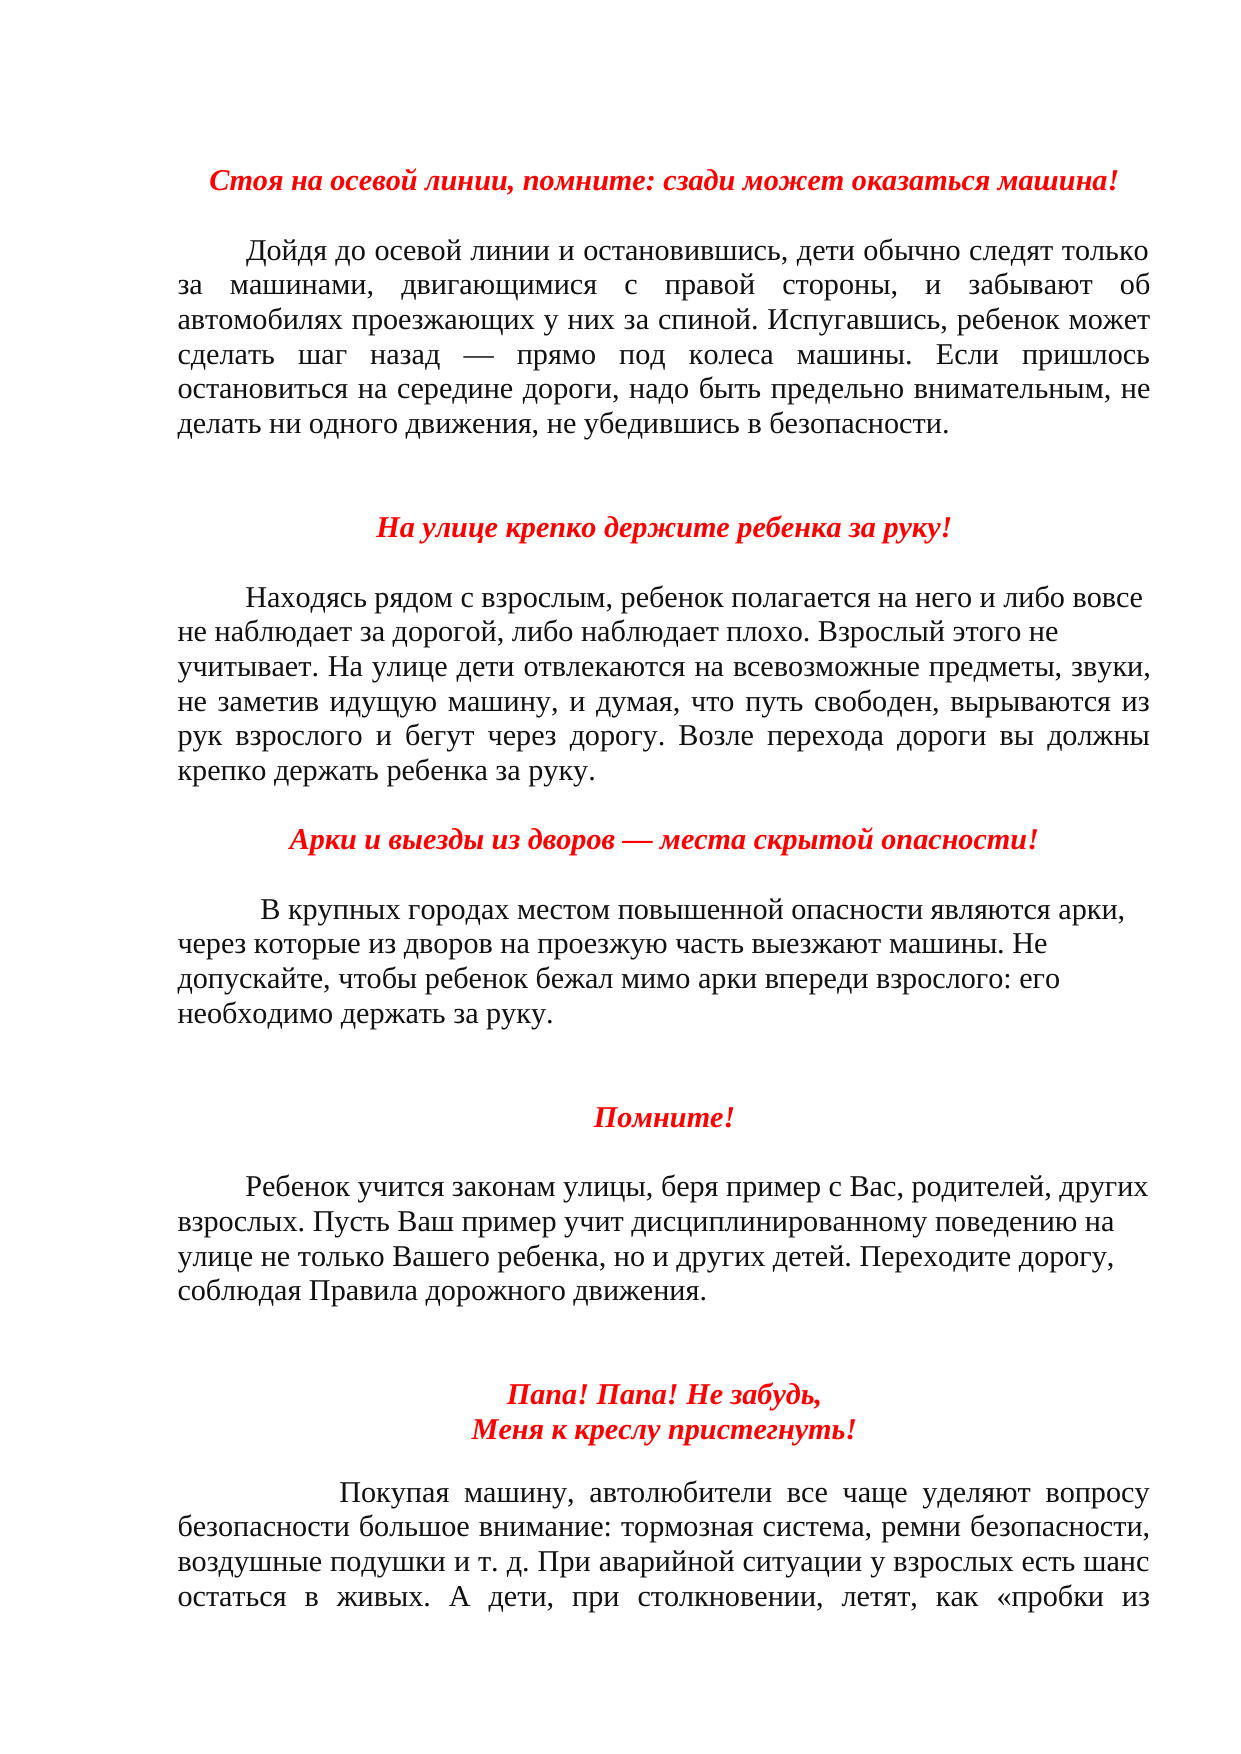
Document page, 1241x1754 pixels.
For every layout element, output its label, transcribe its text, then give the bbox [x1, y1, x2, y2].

text Находясь рядом с взрослым, ребенок полагается на него и либо вовсе [177, 579, 1152, 613]
text взрослых. Пусть Ваш пример учит дисциплинированному поведению на [177, 1203, 1152, 1238]
text улице не только Вашего ребенка, но и других детей. Переходите дорогу, [177, 1238, 1152, 1272]
text Арки и выезды из дворов — места скрытой опасности! [177, 822, 1152, 856]
text учитывает. На улице дети отвлекаются на всевозможные предметы, звуки, не заметив идущую машину, и думая, что путь свободен, вырываются из рук взрослого и бегут через дорогу. Возле перехода дороги вы должны крепко держать ребенка за руку. [177, 648, 1152, 787]
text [177, 1474, 1152, 1613]
text На улице крепко держите ребенка за руку! [177, 509, 1152, 544]
text допускайте, чтобы ребенок бежал мимо арки впереди взрослого: его [177, 960, 1152, 995]
text через которые из дворов на проезжую часть выезжают машины. Не [177, 926, 1152, 960]
text Помните! [177, 1099, 1152, 1134]
text Дойдя до осевой линии и остановившись, дети обычно следят только за машинами, двигающимися с правой стороны, и забывают об автомобилях проезжающих у них за спиной. Испугавшись, ребенок может сделать шаг назад — прямо под колеса машины. Если пришлось остановиться на середине дороги, надо быть предельно внимательным, не делать ни одного движения, не убедившись в безопасности. [177, 232, 1152, 440]
text необходимо держать за руку. [177, 995, 1152, 1030]
text Стоя на осевой линии, помните: сзади может оказаться машина! [177, 162, 1152, 197]
text не наблюдает за дорогой, либо наблюдает плохо. Взрослый этого не [177, 613, 1152, 648]
text В крупных городах местом повышенной опасности являются арки, [177, 891, 1152, 926]
text соблюдая Правила дорожного движения. [177, 1272, 1152, 1307]
text Папа! Папа! Не забудь, [177, 1377, 1152, 1411]
text Ребенок учится законам улицы, беря пример с Вас, родителей, других [177, 1168, 1152, 1203]
text Меня к креслу пристегнуть! [177, 1411, 1152, 1446]
